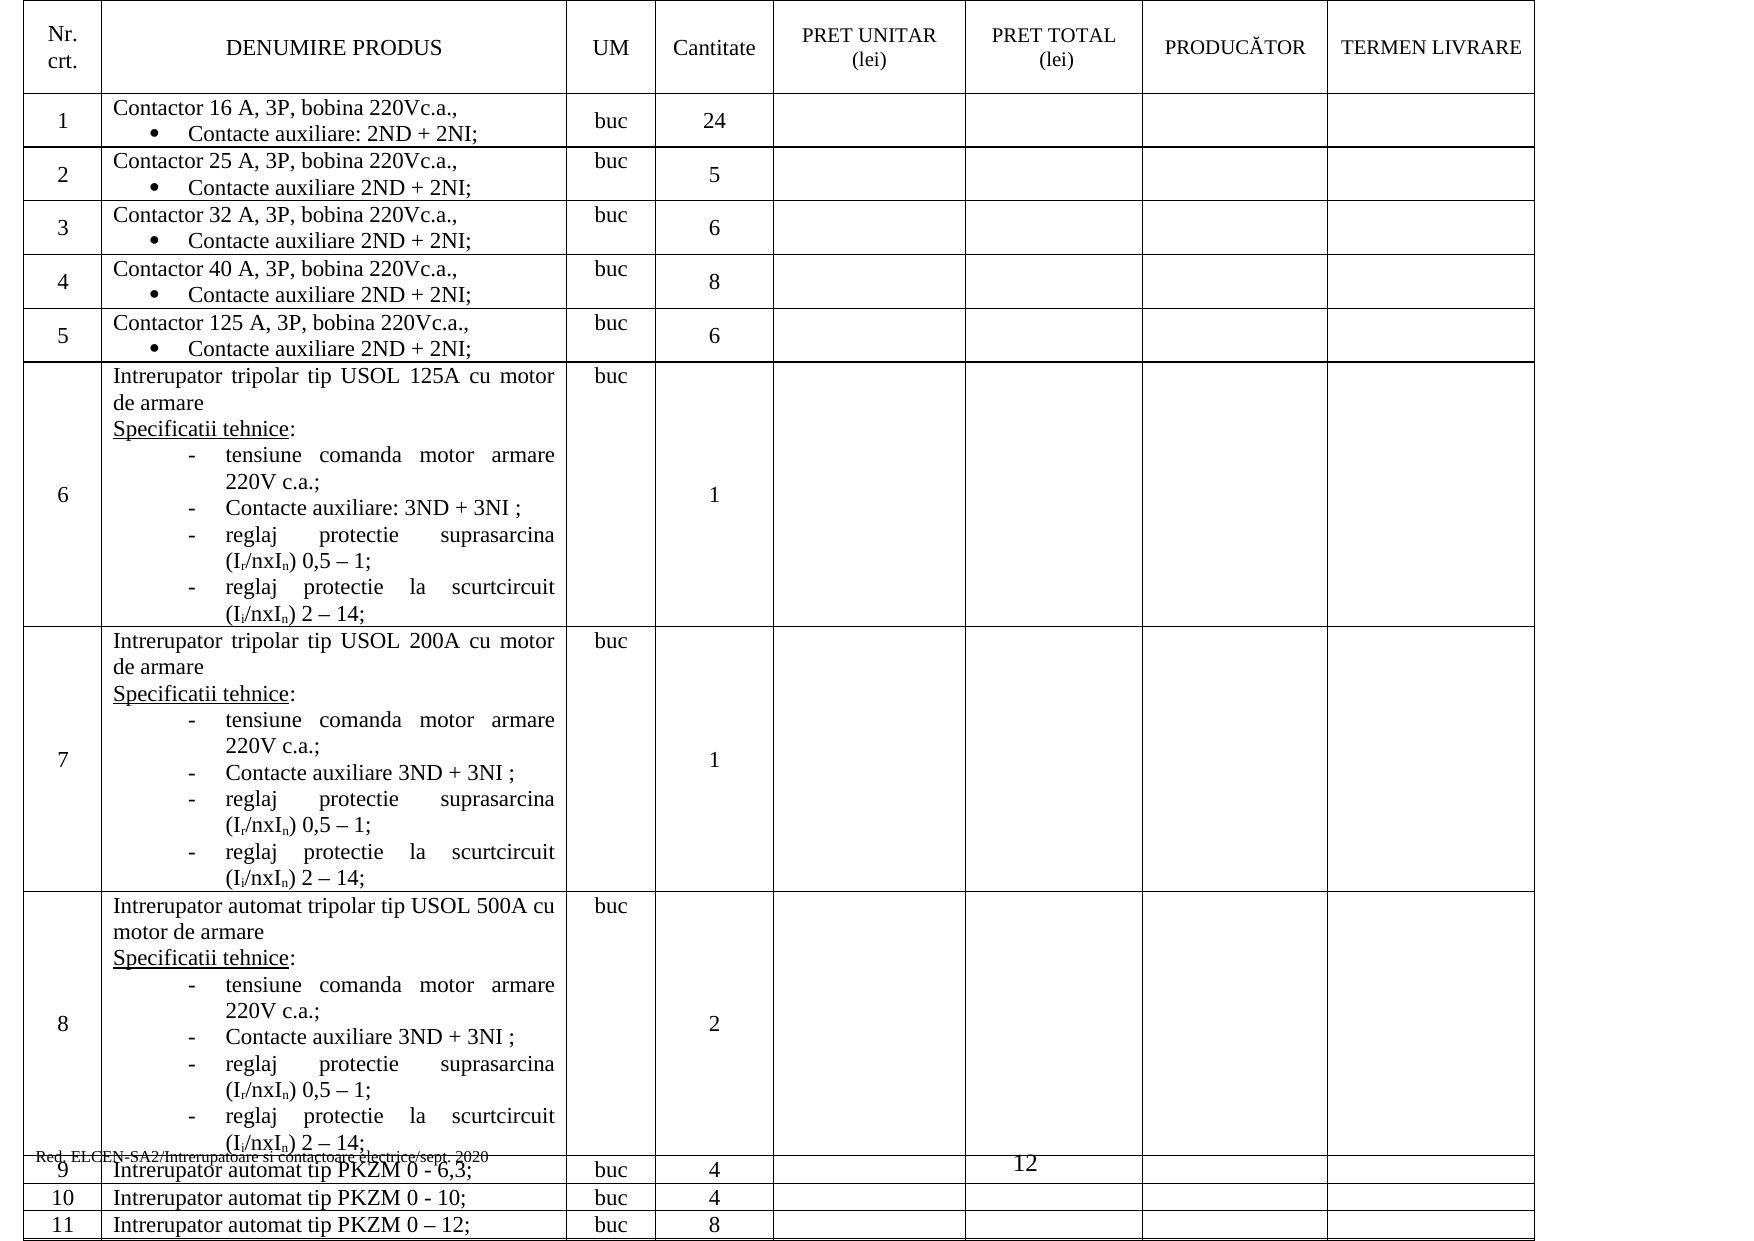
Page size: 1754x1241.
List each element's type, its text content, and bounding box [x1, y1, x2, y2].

table_cell [966, 201, 1142, 254]
table_header PRET UNITAR (lei) [774, 1, 965, 93]
table_cell [966, 363, 1142, 626]
table_cell Intrerupator automat tip PKZM 0 – 12; [102, 1211, 566, 1237]
table_cell Contactor 32 A, 3P, bobina 220Vc.a., Contacte auxiliare 2ND + 2NI; [102, 201, 566, 254]
table_cell 3 [24, 201, 101, 254]
table_cell 6 [656, 309, 773, 361]
table_cell [774, 1156, 965, 1183]
table_cell [774, 94, 965, 146]
table_cell 4 [656, 1156, 773, 1183]
table_cell [774, 309, 965, 361]
table_cell buc [567, 1211, 655, 1237]
table_cell [1143, 94, 1327, 146]
table_cell buc [567, 1156, 655, 1183]
table_cell buc [567, 255, 655, 308]
table_cell 11 [24, 1211, 101, 1237]
table_cell [1143, 1211, 1327, 1237]
table_cell [1143, 309, 1327, 361]
table_cell Intrerupator tripolar tip USOL 125A cu motor de armare Specificatii tehnice: tensiune comanda motor armare 220V c.a.; Contacte auxiliare: 3ND + 3NI ; reglaj protectie suprasarcina (Ir/nxIn) 0,5 – 1; reglaj protectie la scurtcircuit (Ii/nxIn) 2 – 14; [102, 363, 566, 626]
table_cell buc [567, 892, 655, 1155]
table_cell 5 [656, 148, 773, 200]
table_cell [966, 892, 1142, 1155]
table_cell [966, 148, 1142, 200]
table_cell [966, 94, 1142, 146]
table_cell 10 [24, 1184, 101, 1210]
table_cell 1 [656, 627, 773, 891]
table_header DENUMIRE PRODUS [102, 1, 566, 93]
table_cell [774, 201, 965, 254]
table_cell [1143, 363, 1327, 626]
table_cell Contactor 25 A, 3P, bobina 220Vc.a., Contacte auxiliare 2ND + 2NI; [102, 148, 566, 200]
table_cell 1 [656, 363, 773, 626]
table_cell [1143, 1184, 1327, 1210]
table_cell [1328, 1184, 1534, 1210]
table_cell buc [567, 363, 655, 626]
table_header UM [567, 1, 655, 93]
table_cell 9 [24, 1156, 101, 1183]
table_cell Intrerupator automat tip PKZM 0 - 6,3; [102, 1156, 566, 1183]
table_cell [774, 1184, 965, 1210]
table_cell Contactor 16 A, 3P, bobina 220Vc.a., Contacte auxiliare: 2ND + 2NI; [102, 94, 566, 146]
table_cell buc [567, 94, 655, 146]
table_cell [1328, 1211, 1534, 1237]
table_cell 8 [656, 255, 773, 308]
table_cell [1328, 627, 1534, 891]
table_cell buc [567, 201, 655, 254]
table_cell 2 [24, 148, 101, 200]
table_cell 5 [24, 309, 101, 361]
table_cell buc [567, 309, 655, 361]
table_cell [774, 148, 965, 200]
table_cell Contactor 125 A, 3P, bobina 220Vc.a., Contacte auxiliare 2ND + 2NI; [102, 309, 566, 361]
table_cell [1143, 255, 1327, 308]
table_cell 6 [656, 201, 773, 254]
table_cell [1328, 1156, 1534, 1183]
table_cell [966, 1211, 1142, 1237]
table_cell Intrerupator tripolar tip USOL 200A cu motor de armare Specificatii tehnice: tensiune comanda motor armare 220V c.a.; Contacte auxiliare 3ND + 3NI ; reglaj protectie suprasarcina (Ir/nxIn) 0,5 – 1; reglaj protectie la scurtcircuit (Ii/nxIn) 2 – 14; [102, 627, 566, 891]
table_cell [966, 627, 1142, 891]
table_cell buc [567, 148, 655, 200]
table_header TERMEN LIVRARE [1328, 1, 1534, 93]
table_cell 24 [656, 94, 773, 146]
table_cell Contactor 40 A, 3P, bobina 220Vc.a., Contacte auxiliare 2ND + 2NI; [102, 255, 566, 308]
table_cell Intrerupator automat tip PKZM 0 - 10; [102, 1184, 566, 1210]
table_cell [774, 1211, 965, 1237]
table_cell Intrerupator automat tripolar tip USOL 500A cu motor de armare Specificatii tehnice: tensiune comanda motor armare 220V c.a.; Contacte auxiliare 3ND + 3NI ; reglaj protectie suprasarcina (Ir/nxIn) 0,5 – 1; reglaj protectie la scurtcircuit (Ii/nxIn) 2 – 14; [102, 892, 566, 1155]
table_cell 4 [24, 255, 101, 308]
table_cell [774, 627, 965, 891]
table_cell 4 [656, 1184, 773, 1210]
table_cell [1328, 363, 1534, 626]
table_cell [966, 1184, 1142, 1210]
table_cell [774, 255, 965, 308]
table_cell [1143, 201, 1327, 254]
table_cell [1143, 148, 1327, 200]
table_cell [966, 309, 1142, 361]
table_cell [1328, 148, 1534, 200]
table_cell 1 [24, 94, 101, 146]
table_cell 8 [656, 1211, 773, 1237]
table_header PRODUCĂTOR [1143, 1, 1327, 93]
table_cell [1143, 892, 1327, 1155]
table_cell [774, 363, 965, 626]
table_cell [1143, 1156, 1327, 1183]
table_cell [1328, 309, 1534, 361]
table_cell [1328, 892, 1534, 1155]
table_cell buc [567, 1184, 655, 1210]
table_cell [1328, 255, 1534, 308]
table_cell 8 [24, 892, 101, 1155]
table_cell [1328, 201, 1534, 254]
table_cell [1328, 94, 1534, 146]
table_cell buc [567, 627, 655, 891]
table_header Cantitate [656, 1, 773, 93]
table_cell [774, 892, 965, 1155]
table_cell 6 [24, 363, 101, 626]
table_cell 7 [24, 627, 101, 891]
table_header PRET TOTAL (lei) [966, 1, 1142, 93]
table_header Nr. crt. [24, 1, 101, 93]
table_cell [1143, 627, 1327, 891]
table_cell [966, 255, 1142, 308]
table_cell 2 [656, 892, 773, 1155]
table_cell [966, 1156, 1142, 1183]
